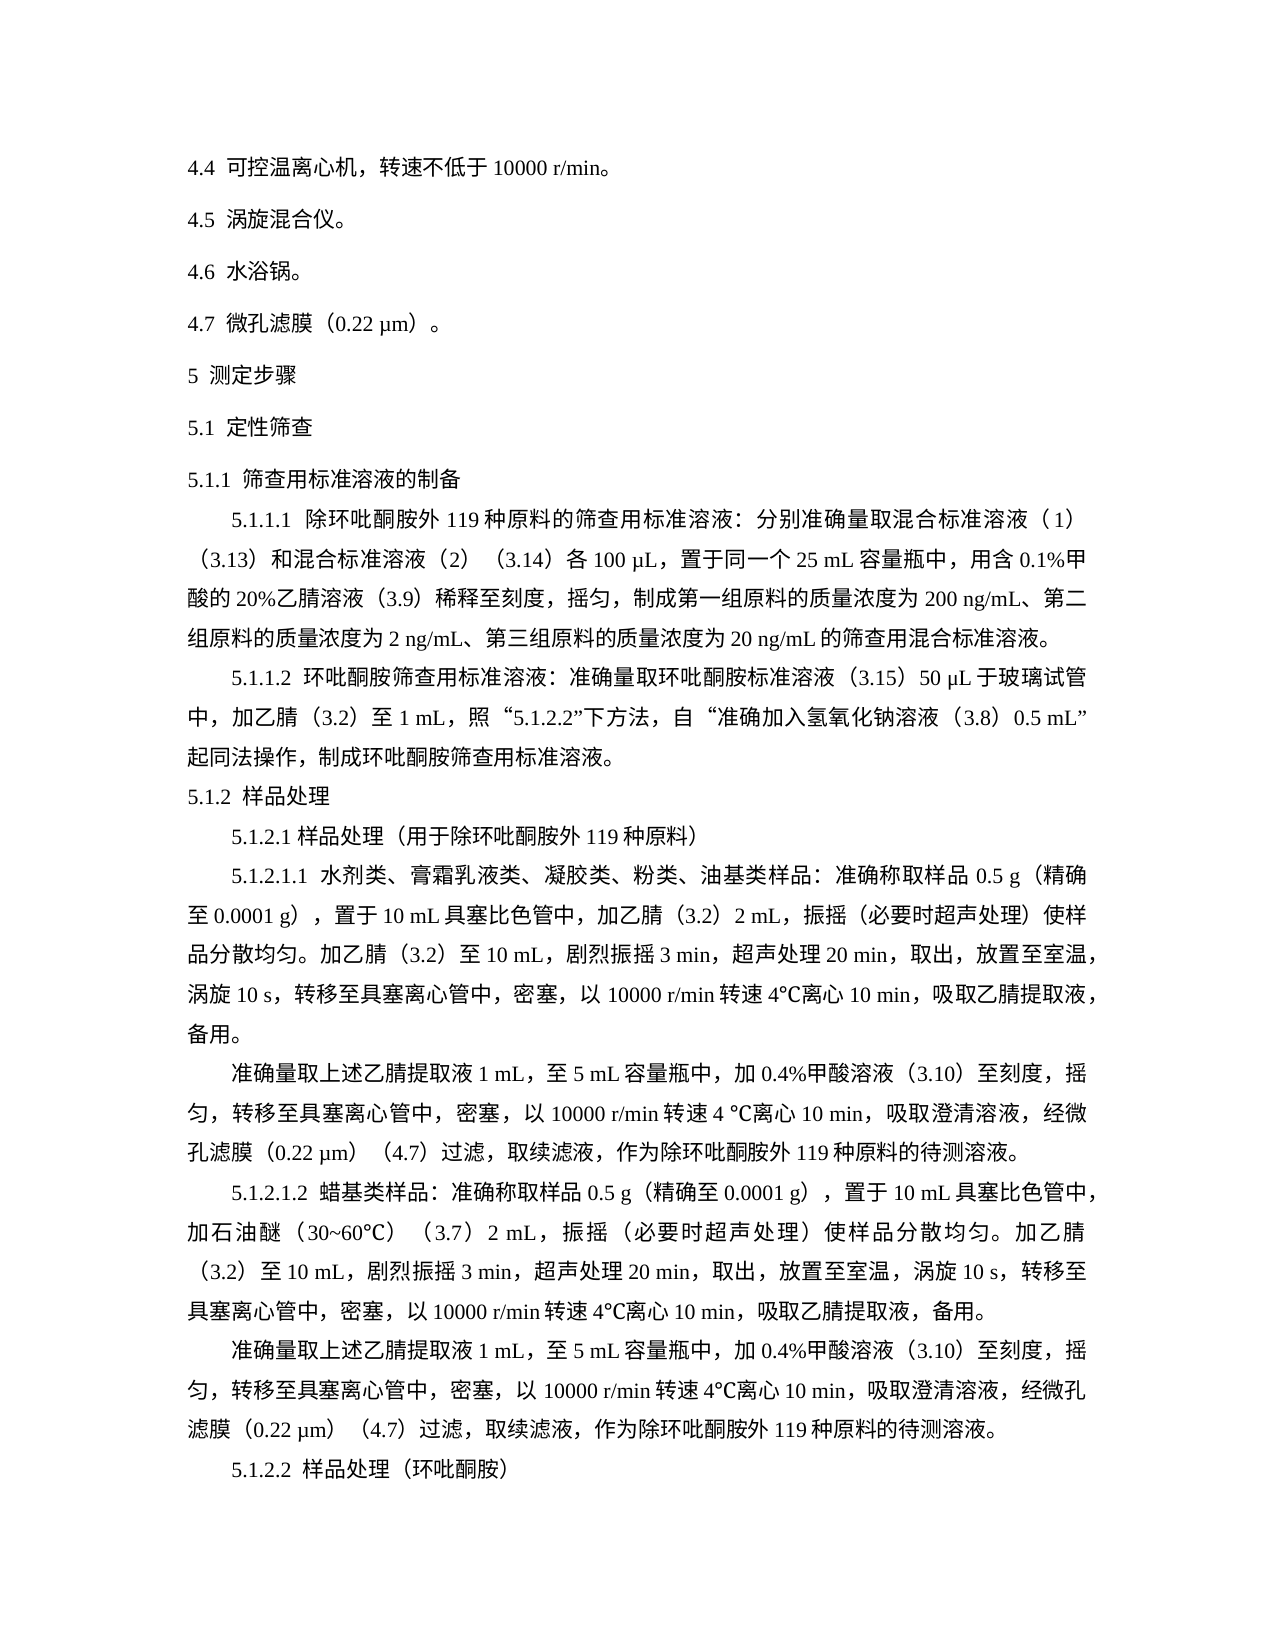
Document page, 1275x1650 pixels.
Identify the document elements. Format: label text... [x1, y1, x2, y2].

text 5.1.1.1 除环吡酮胺外119种原料的筛查用标准溶液：分别准确量取混合标准溶液（1）（3.13）和混合标准溶液（2）（3.14）各100 µL，置于同一个25 mL容量瓶中，用含0.1%甲酸的20%乙腈溶液（3.9）稀释至刻度，摇匀，制成第一组原料的质量浓度为200 ng/mL、第二组原料的质量浓度为2 ng/mL、第三组原料的质量浓度为20 ng/mL的筛查用混合标准溶液。 [187, 502, 1087, 652]
text 准确量取上述乙腈提取液1 mL，至5 mL容量瓶中，加0.4%甲酸溶液（3.10）至刻度，摇匀，转移至具塞离心管中，密塞，以10000 r/min转速4℃离心10 min，吸取澄清溶液，经微孔滤膜（0.22 µm）（4.7）过滤，取续滤液，作为除环吡酮胺外119种原料的待测溶液。 [187, 1333, 1087, 1444]
text 4.4 可控温离心机，转速不低于10000 r/min。 [187, 150, 1087, 182]
text 5.1.2.2 样品处理（环吡酮胺） [187, 1452, 1087, 1484]
text 5.1.2.1.1 水剂类、膏霜乳液类、凝胶类、粉类、油基类样品：准确称取样品0.5 g（精确至0.0001 g），置于10 mL具塞比色管中，加乙腈（3.2）2 mL，振摇（必要时超声处理）使样品分散均匀。加乙腈（3.2）至10 mL，剧烈振摇3 min，超声处理20 min，取出，放置至室温，涡旋10 s，转移至具塞离心管中，密塞，以10000 r/min转速4℃离心10 min，吸取乙腈提取液，备用。 [187, 858, 1087, 1048]
text 5.1.1 筛查用标准溶液的制备 [187, 462, 1087, 494]
text 5 测定步骤 [187, 358, 1087, 390]
text 5.1.2.1.2 蜡基类样品：准确称取样品0.5 g（精确至0.0001 g），置于10 mL具塞比色管中，加石油醚（30~60℃）（3.7）2 mL，振摇（必要时超声处理）使样品分散均匀。加乙腈（3.2）至10 mL，剧烈振摇3 min，超声处理20 min，取出，放置至室温，涡旋10 s，转移至具塞离心管中，密塞，以10000 r/min转速4℃离心10 min，吸取乙腈提取液，备用。 [187, 1175, 1087, 1325]
text 5.1 定性筛查 [187, 410, 1087, 442]
text 4.6 水浴锅。 [187, 254, 1087, 286]
text 5.1.2.1 样品处理（用于除环吡酮胺外119种原料） [187, 819, 1087, 850]
text 5.1.1.2 环吡酮胺筛查用标准溶液：准确量取环吡酮胺标准溶液（3.15）50 μL于玻璃试管中，加乙腈（3.2）至1 mL，照“5.1.2.2”下方法，自“准确加入氢氧化钠溶液（3.8）0.5 mL”起同法操作，制成环吡酮胺筛查用标准溶液。 [187, 660, 1087, 771]
text 4.5 涡旋混合仪。 [187, 202, 1087, 234]
text 4.7 微孔滤膜（0.22 µm）。 [187, 306, 1087, 338]
text 准确量取上述乙腈提取液1 mL，至5 mL容量瓶中，加0.4%甲酸溶液（3.10）至刻度，摇匀，转移至具塞离心管中，密塞，以10000 r/min转速4 ℃离心10 min，吸取澄清溶液，经微孔滤膜（0.22 µm）（4.7）过滤，取续滤液，作为除环吡酮胺外119种原料的待测溶液。 [187, 1056, 1087, 1167]
text 5.1.2 样品处理 [187, 779, 1087, 811]
